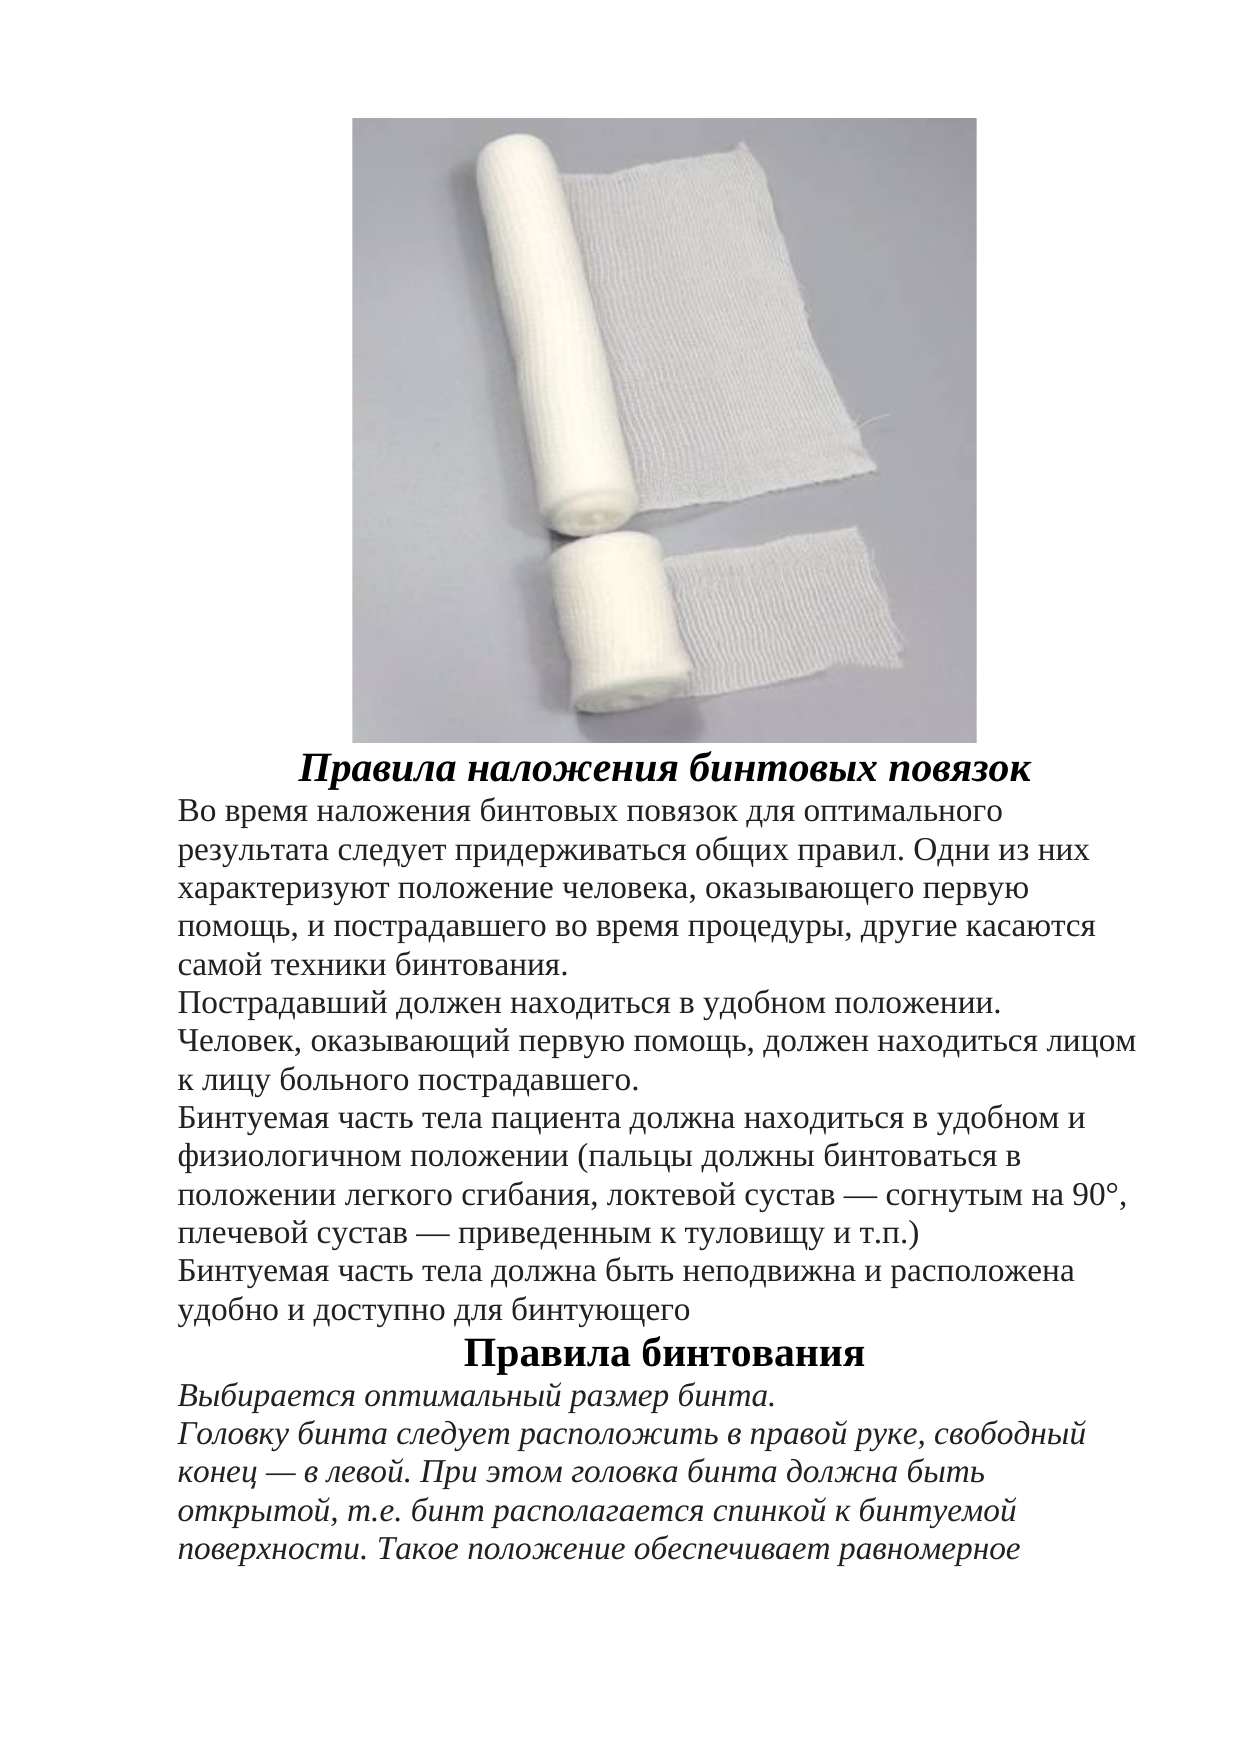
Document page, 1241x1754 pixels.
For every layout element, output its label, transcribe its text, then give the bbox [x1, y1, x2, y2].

picture [352, 118, 977, 743]
text Пострадавший должен находиться в удобном положении. [177, 982, 1152, 1021]
text Правила бинтования [177, 1327, 1152, 1375]
text Выбирается оптимальный размер бинта. [177, 1375, 1152, 1413]
text Бинтуемая часть тела пациента должна находиться в удобном и физиологичном положении (пальцы должны бинтоваться в положении легкого сгибания, локтевой сустав — согнутым на 90°, плечевой сустав — приведенным к туловищу и т.п.) [177, 1097, 1152, 1251]
text Правила наложения бинтовых повязок [177, 743, 1152, 791]
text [177, 1413, 1152, 1567]
text Во время наложения бинтовых повязок для оптимального результата следует придерживаться общих правил. Одни из них характеризуют положение человека, оказывающего первую помощь, и пострадавшего во время процедуры, другие касаются самой техники бинтования. [177, 791, 1152, 982]
text Бинтуемая часть тела должна быть неподвижна и расположена удобно и доступно для бинтующего [177, 1251, 1152, 1327]
text Человек, оказывающий первую помощь, должен находиться лицом к лицу больного пострадавшего. [177, 1021, 1152, 1097]
